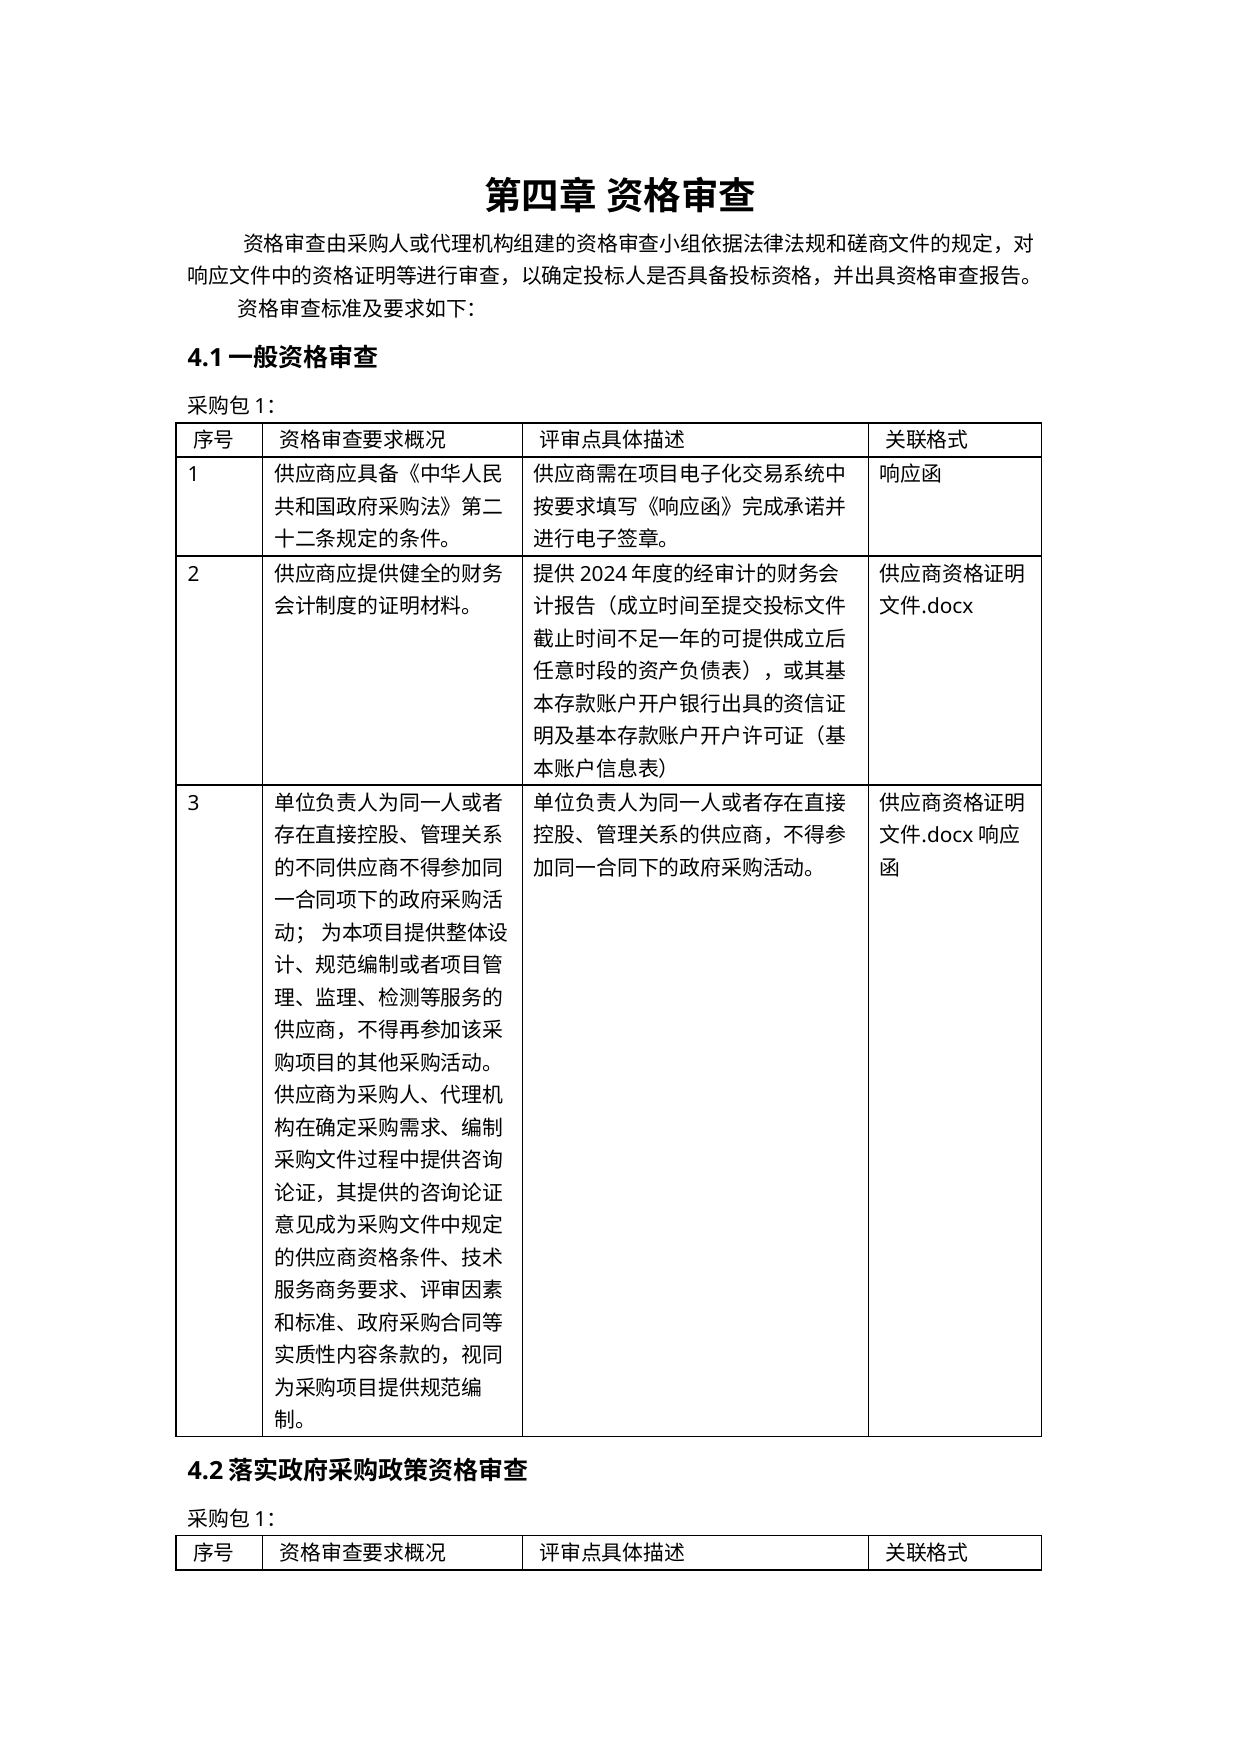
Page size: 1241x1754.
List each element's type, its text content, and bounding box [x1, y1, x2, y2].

text 资格审查标准及要求如下： [187, 292, 1053, 324]
table_cell 供应商需在项目电子化交易系统中按要求填写《响应函》完成承诺并进行电子签章。 [523, 458, 868, 555]
table_cell 单位负责人为同一人或者存在直接控股、管理关系的供应商，不得参加同一合同下的政府采购活动。 [523, 786, 868, 1436]
table_header 资格审查要求概况 [263, 1536, 522, 1569]
table_header 序号 [177, 1536, 262, 1569]
table_cell 供应商应具备《中华人民共和国政府采购法》第二十二条规定的条件。 [263, 458, 522, 555]
table_cell 响应函 [869, 458, 1041, 555]
table_cell 1 [177, 458, 262, 555]
table_header 序号 [177, 424, 262, 456]
text 第四章 资格审查 [187, 162, 1053, 227]
table_cell 供应商资格证明文件.docx [869, 557, 1041, 784]
text 4.1一般资格审查 [187, 324, 1053, 389]
table_cell 供应商资格证明文件.docx 响应函 [869, 786, 1041, 1436]
text 资格审查由采购人或代理机构组建的资格审查小组依据法律法规和磋商文件的规定，对响应文件中的资格证明等进行审查，以确定投标人是否具备投标资格，并出具资格审查报告。 [187, 227, 1053, 292]
table_cell 供应商应提供健全的财务会计制度的证明材料。 [263, 557, 522, 784]
text 采购包1： [187, 389, 1053, 422]
text 4.2落实政府采购政策资格审查 [187, 1437, 1053, 1502]
text 采购包1： [187, 1502, 1053, 1535]
table_header 资格审查要求概况 [263, 424, 522, 456]
table_header 评审点具体描述 [523, 424, 868, 456]
table_header 评审点具体描述 [523, 1536, 868, 1569]
table_cell 2 [177, 557, 262, 784]
table_header 关联格式 [869, 1536, 1041, 1569]
table_cell 单位负责人为同一人或者存在直接控股、管理关系的不同供应商不得参加同一合同项下的政府采购活动； 为本项目提供整体设计、规范编制或者项目管理、监理、检测等服务的供应商，不得再参加该采购项目的其他采购活动。供应商为采购人、代理机构在确定采购需求、编制采购文件过程中提供咨询论证，其提供的咨询论证意见成为采购文件中规定的供应商资格条件、技术服务商务要求、评审因素和标准、政府采购合同等实质性内容条款的，视同为采购项目提供规范编制。 [263, 786, 522, 1436]
table_cell 提供2024年度的经审计的财务会计报告（成立时间至提交投标文件截止时间不足一年的可提供成立后任意时段的资产负债表），或其基本存款账户开户银行出具的资信证明及基本存款账户开户许可证（基本账户信息表） [523, 557, 868, 784]
table_header 关联格式 [869, 424, 1041, 456]
table_cell 3 [177, 786, 262, 1436]
